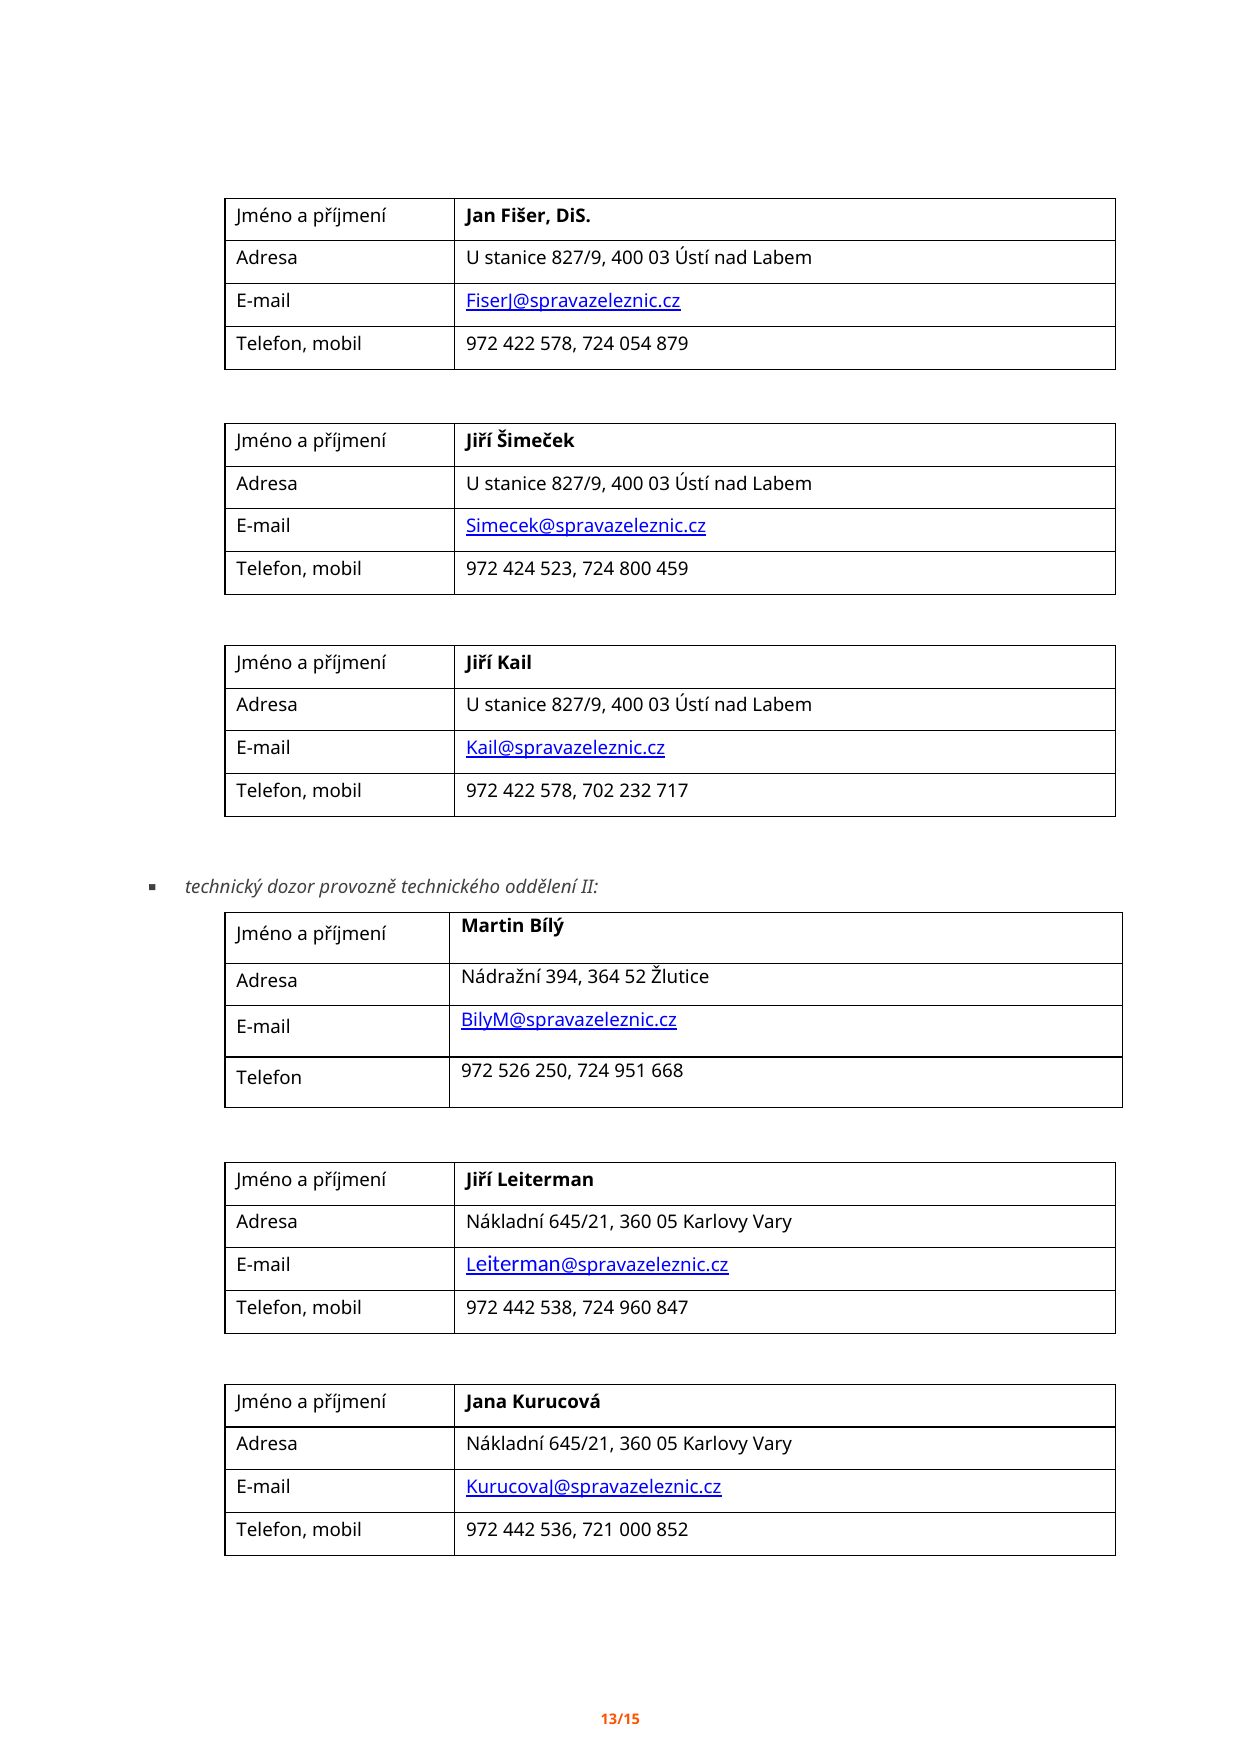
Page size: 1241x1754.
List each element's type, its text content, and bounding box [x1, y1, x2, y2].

table_cell Telefon, mobil [226, 552, 454, 594]
table_cell E-mail [226, 1248, 454, 1290]
table_cell 972 526 250, 724 951 668 [450, 1058, 1122, 1107]
table_cell 972 422 578, 702 232 717 [455, 774, 1115, 816]
table_cell 972 422 578, 724 054 879 [455, 327, 1115, 368]
table_cell Adresa [226, 964, 449, 1005]
table_header Jana Kurucová [455, 1385, 1115, 1426]
table_header Jan Fišer, DiS. [455, 199, 1115, 240]
table_cell 972 424 523, 724 800 459 [455, 552, 1115, 594]
table_cell 972 442 538, 724 960 847 [455, 1291, 1115, 1333]
table_cell E-mail [226, 284, 454, 326]
table_header Jméno a příjmení [226, 1385, 454, 1426]
table_header Jméno a příjmení [226, 1163, 454, 1204]
table_header Jméno a příjmení [226, 199, 454, 240]
table_cell Telefon, mobil [226, 1291, 454, 1333]
table_cell E-mail [226, 509, 454, 551]
table_cell KurucovaJ@spravazeleznic.cz [455, 1470, 1115, 1512]
table_cell E-mail [226, 1006, 449, 1056]
table_cell Nákladní 645/21, 360 05 Karlovy Vary [455, 1206, 1115, 1247]
table_cell Kail@spravazeleznic.cz [455, 731, 1115, 773]
table_cell Nákladní 645/21, 360 05 Karlovy Vary [455, 1428, 1115, 1469]
table_cell Adresa [226, 1206, 454, 1247]
table_cell Telefon [226, 1058, 449, 1107]
table_cell E-mail [226, 1470, 454, 1512]
table_cell 972 442 536, 721 000 852 [455, 1513, 1115, 1554]
table_cell Telefon, mobil [226, 774, 454, 816]
table_header Jméno a příjmení [226, 646, 454, 687]
table_header Jiří Kail [455, 646, 1115, 687]
table_cell U stanice 827/9, 400 03 Ústí nad Labem [455, 689, 1115, 730]
table_cell Nádražní 394, 364 52 Žlutice [450, 964, 1122, 1005]
table_cell Adresa [226, 689, 454, 730]
table_cell Simecek@spravazeleznic.cz [455, 509, 1115, 551]
table_cell Adresa [226, 241, 454, 283]
subtitle technický dozor provozně technického oddělení II: [148, 870, 1093, 899]
table_cell Adresa [226, 1428, 454, 1469]
table_cell Telefon, mobil [226, 327, 454, 368]
table_header Jméno a příjmení [226, 913, 449, 963]
table_cell Telefon, mobil [226, 1513, 454, 1554]
table_header Martin Bílý [450, 913, 1122, 963]
table_header Jméno a příjmení [226, 424, 454, 466]
table_cell FiserJ@spravazeleznic.cz [455, 284, 1115, 326]
table_cell Leiterman@spravazeleznic.cz [455, 1248, 1115, 1290]
table_cell U stanice 827/9, 400 03 Ústí nad Labem [455, 241, 1115, 283]
table_cell Adresa [226, 467, 454, 508]
table_cell BilyM@spravazeleznic.cz [450, 1006, 1122, 1056]
table_header Jiří Leiterman [455, 1163, 1115, 1204]
table_cell U stanice 827/9, 400 03 Ústí nad Labem [455, 467, 1115, 508]
table_cell E-mail [226, 731, 454, 773]
table_header Jiří Šimeček [455, 424, 1115, 466]
